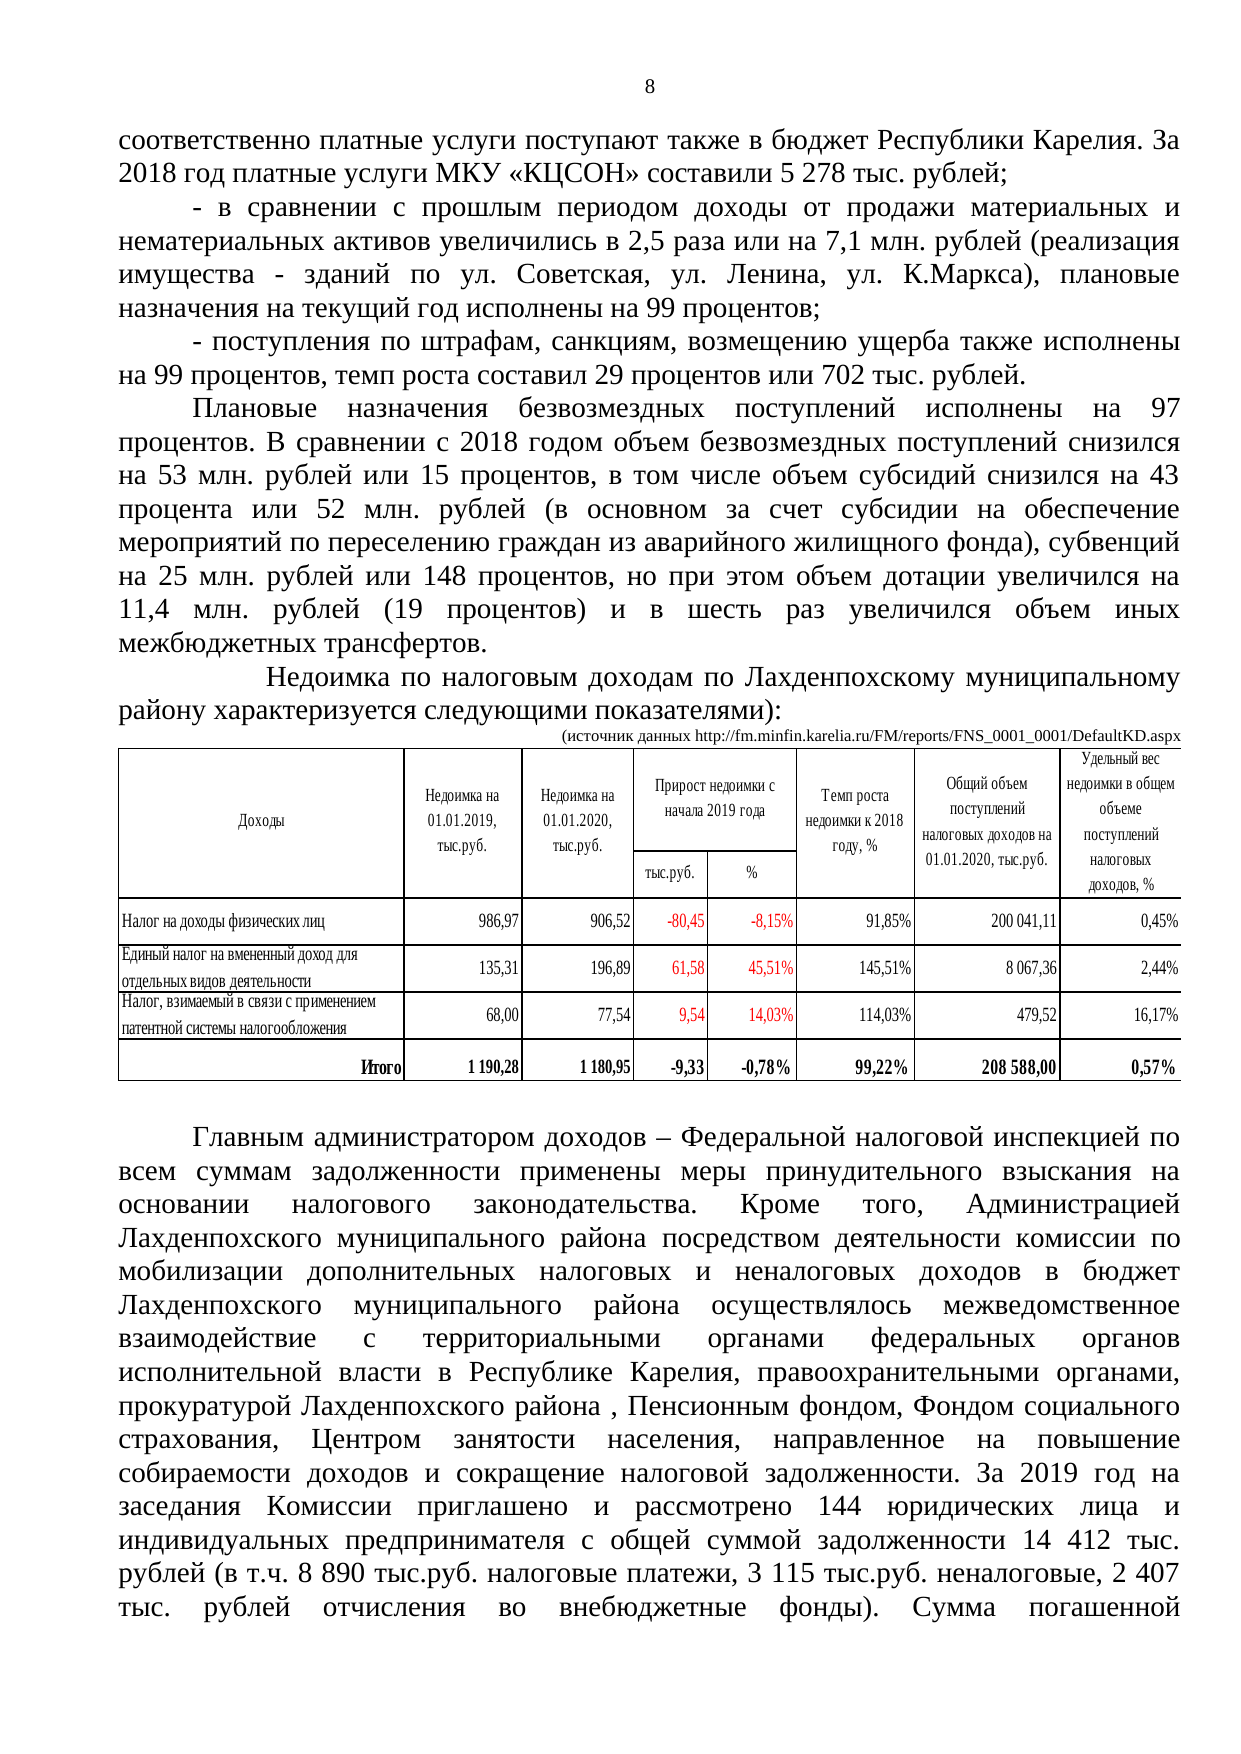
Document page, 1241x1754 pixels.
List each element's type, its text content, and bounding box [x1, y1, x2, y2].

text Плановые назначения безвозмездных поступлений исполнены на 97 процентов. В сравнении с 2018 годом объем безвозмездных поступлений снизился на 53 млн. рублей или 15 процентов, в том числе объем субсидий снизился на 43 процента или 52 млн. рублей (в основном за счет субсидии на обеспечение мероприятий по переселению граждан из аварийного жилищного фонда), субвенций на 25 млн. рублей или 148 процентов, но при этом объем дотации увеличился на 11,4 млн. рублей (19 процентов) и в шесть раз увеличился объем иных межбюджетных трансфертов. [118, 390, 1181, 659]
text Недоимка по налоговым доходам по Лахденпохскому муниципальному району характеризуется следующими показателями): [118, 659, 1181, 726]
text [118, 122, 1181, 189]
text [118, 1119, 1181, 1622]
text (источник данных http://fm.minfin.karelia.ru/FM/reports/FNS_0001_0001/DefaultKD.aspx [118, 726, 1181, 745]
text - поступления по штрафам, санкциям, возмещению ущерба также исполнены на 99 процентов, темп роста составил 29 процентов или 702 тыс. рублей. [118, 323, 1181, 390]
text - в сравнении с прошлым периодом доходы от продажи материальных и нематериальных активов увеличились в 2,5 раза или на 7,1 млн. рублей (реализация имущества - зданий по ул. Советская, ул. Ленина, ул. К.Маркса), плановые назначения на текущий год исполнены на 99 процентов; [118, 189, 1181, 323]
